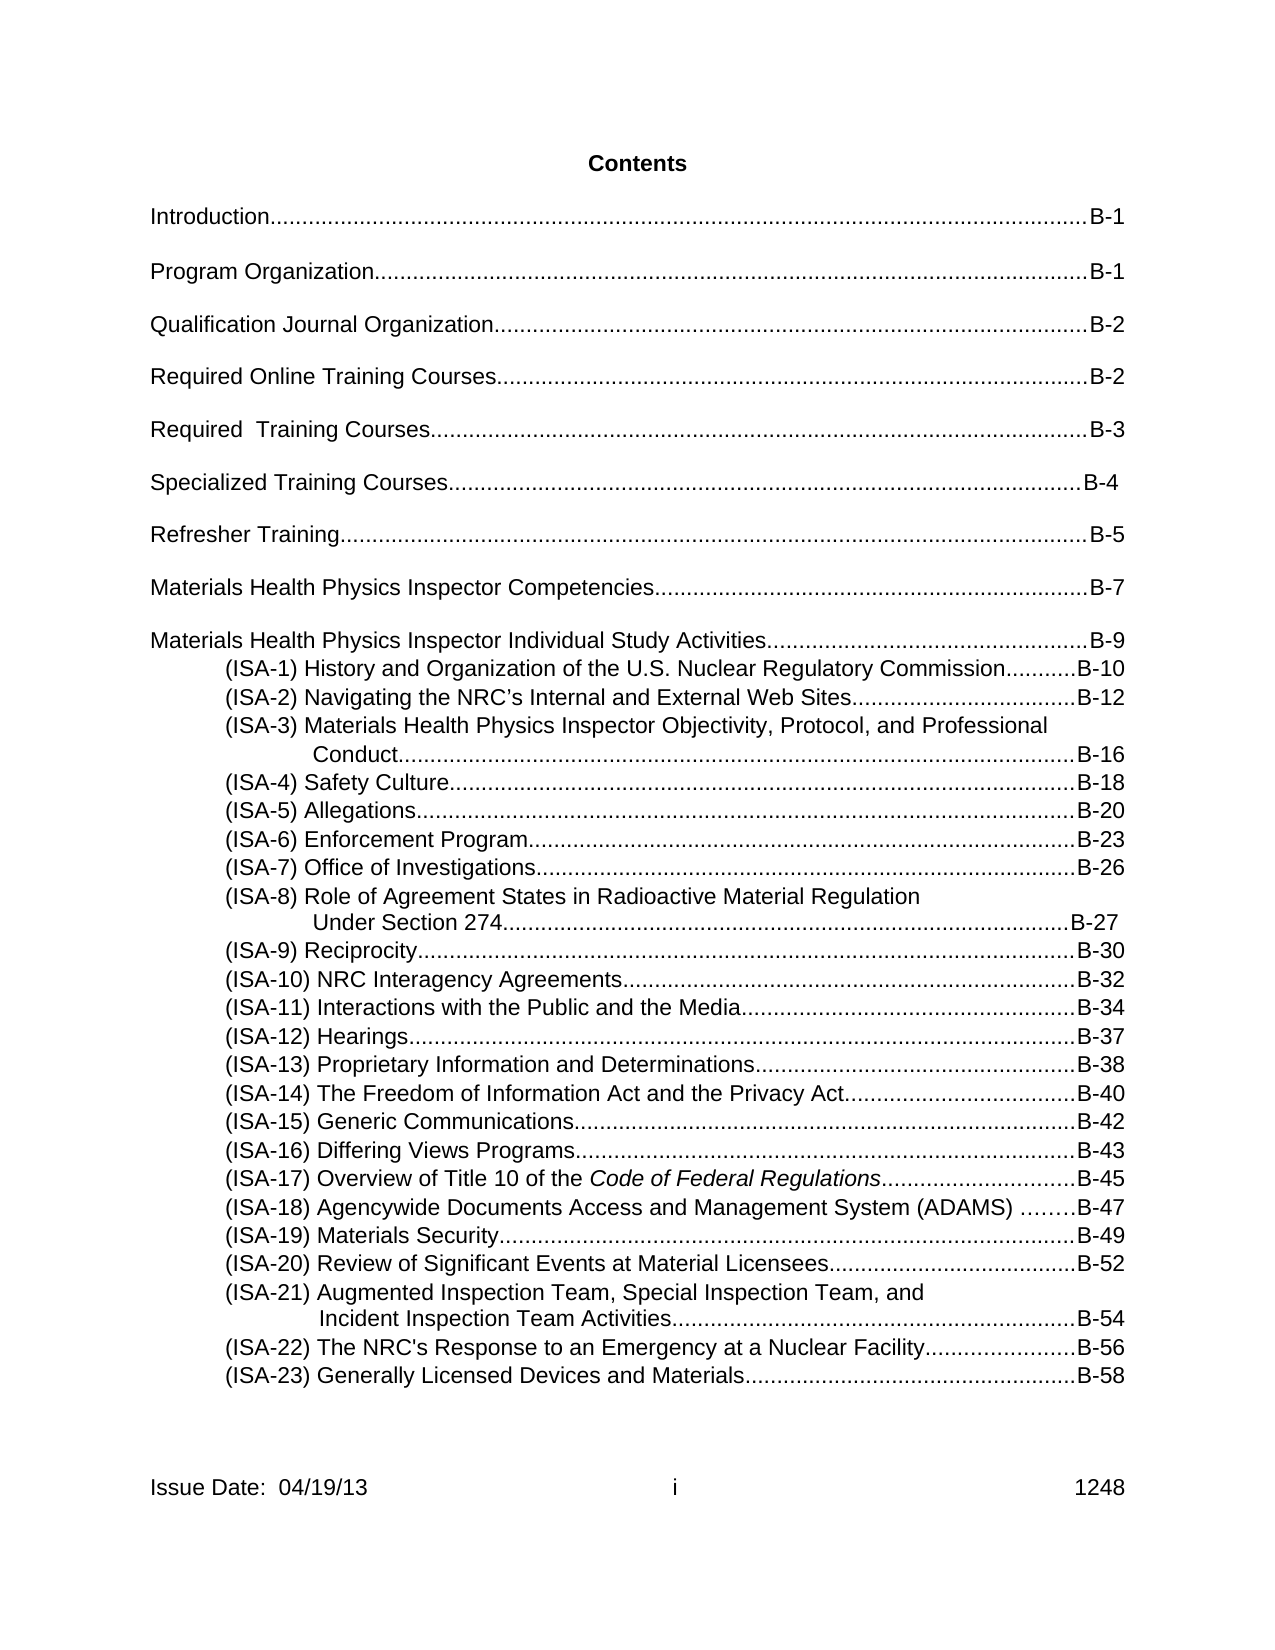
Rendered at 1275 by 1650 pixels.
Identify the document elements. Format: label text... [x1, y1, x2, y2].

text (ISA-22) The NRC's Response to an Emergency at a Nuclear Facility B-56 [225, 1333, 1125, 1360]
text Specialized Training Courses B-4 [150, 469, 1125, 495]
text Qualification Journal Organization B-2 [150, 311, 1125, 337]
text Contents [150, 150, 1125, 176]
text (ISA-21) Augmented Inspection Team, Special Inspection Team, and Incident Inspection Team Activities B-54 [225, 1279, 1125, 1331]
text (ISA-2) Navigating the NRC’s Internal and External Web Sites B-12 [225, 684, 1125, 710]
text (ISA-9) Reciprocity B-30 [225, 937, 1125, 964]
text (ISA-19) Materials Security B-49 [225, 1222, 1125, 1248]
text (ISA-10) NRC Interagency Agreements B-32 [225, 966, 1125, 992]
text (ISA-23) Generally Licensed Devices and Materials B-58 [225, 1362, 1125, 1388]
text Program Organization B-1 [150, 258, 1125, 284]
text Materials Health Physics Inspector Individual Study Activities B-9 [150, 627, 1125, 653]
text (ISA-13) Proprietary Information and Determinations B-38 [225, 1051, 1125, 1078]
text (ISA-16) Differing Views Programs B-43 [225, 1137, 1125, 1163]
text Required Online Training Courses B-2 [150, 363, 1125, 389]
text Conduct B-16 [225, 741, 1125, 767]
text (ISA-15) Generic Communications B-42 [225, 1108, 1125, 1134]
text Required Training Courses B-3 [150, 416, 1125, 442]
text Introduction B-1 [150, 203, 1125, 229]
text (ISA-11) Interactions with the Public and the Media B-34 [225, 994, 1125, 1021]
text (ISA-3) Materials Health Physics Inspector Objectivity, Protocol, and Professional [225, 712, 1125, 738]
text (ISA-5) Allegations B-20 [225, 797, 1125, 824]
text (ISA-18) Agencywide Documents Access and Management System (ADAMS) B-47 [225, 1193, 1125, 1220]
text (ISA-6) Enforcement Program B-23 [225, 826, 1125, 852]
text (ISA-1) History and Organization of the U.S. Nuclear Regulatory Commission B-10 [225, 655, 1125, 682]
text Refresher Training B-5 [150, 521, 1125, 548]
text (ISA-4) Safety Culture B-18 [225, 769, 1125, 795]
text (ISA-14) The Freedom of Information Act and the Privacy Act B-40 [225, 1080, 1125, 1106]
text (ISA-7) Office of Investigations B-26 [225, 854, 1125, 881]
text (ISA-12) Hearings B-37 [225, 1023, 1125, 1049]
text (ISA-20) Review of Significant Events at Material Licensees B-52 [225, 1250, 1125, 1277]
text (ISA-17) Overview of Title 10 of the Code of Federal Regulations B-45 [225, 1165, 1125, 1191]
text Materials Health Physics Inspector Competencies B-7 [150, 574, 1125, 600]
text (ISA-8) Role of Agreement States in Radioactive Material Regulation Under Section 274 B-27 [225, 883, 1125, 935]
